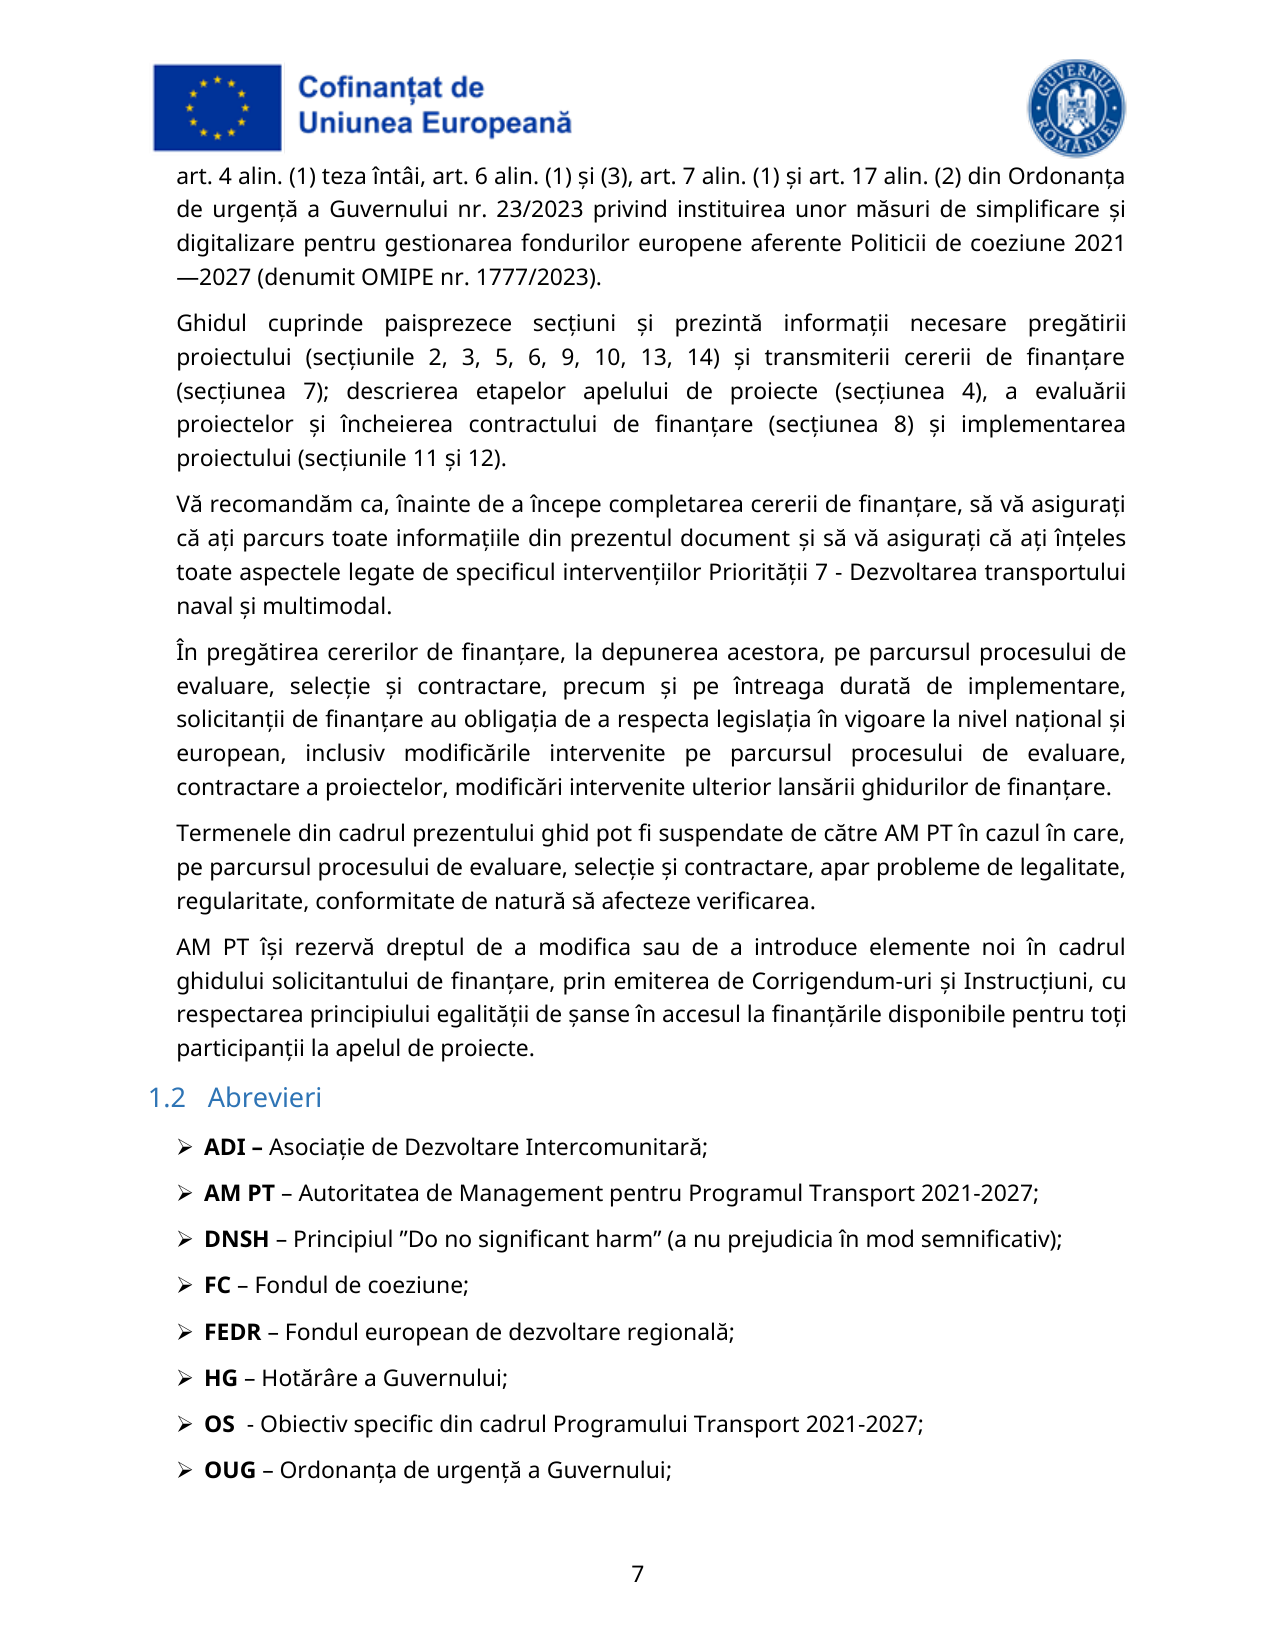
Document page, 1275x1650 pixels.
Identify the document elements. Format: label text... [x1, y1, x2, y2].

list AM PT – Autoritatea de Management pentru Programul Transport 2021-2027; [176, 1177, 1127, 1208]
list HG – Hotărâre a Guvernului; [176, 1362, 1127, 1393]
list FC – Fondul de coeziune; [176, 1269, 1127, 1301]
list FEDR – Fondul european de dezvoltare regională; [176, 1316, 1127, 1347]
list OS - Obiectiv specific din cadrul Programului Transport 2021-2027; [176, 1408, 1127, 1439]
subtitle Abrevieri [148, 1078, 1127, 1115]
list OUG – Ordonanța de urgență a Guvernului; [176, 1454, 1127, 1486]
list DNSH – Principiul ”Do no significant harm” (a nu prejudicia în mod semnificativ); [176, 1223, 1127, 1254]
list AM PT își rezervă dreptul de a modifica sau de a introduce elemente noi în cadrul ghidului solicitantului de finanțare, prin emiterea de Corrigendum-uri și Instrucțiuni, cu respectarea principiului egalității de șanse în accesul la finanțările disponibile pentru toți participanții la apelul de proiecte. [176, 931, 1127, 1063]
list Vă recomandăm ca, înainte de a începe completarea cererii de finanțare, să vă asigurați că ați parcurs toate informațiile din prezentul document şi să vă asigurați că ați înțeles toate aspectele legate de specificul intervențiilor Priorității 7 - Dezvoltarea transportului naval și multimodal. [176, 488, 1127, 621]
picture [147, 59, 1128, 160]
list Termenele din cadrul prezentului ghid pot fi suspendate de către AM PT în cazul în care, pe parcursul procesului de evaluare, selecție și contractare, apar probleme de legalitate, regularitate, conformitate de natură să afecteze verificarea. [176, 817, 1127, 916]
list Ghidul cuprinde paisprezece secțiuni și prezintă informații necesare pregătirii proiectului (secțiunile 2, 3, 5, 6, 9, 10, 13, 14) și transmiterii cererii de finanțare (secțiunea 7); descrierea etapelor apelului de proiecte (secțiunea 4), a evaluării proiectelor și încheierea contractului de finanțare (secțiunea 8) și implementarea proiectului (secțiunile 11 și 12). [176, 307, 1127, 473]
list ADI – Asociație de Dezvoltare Intercomunitară; [176, 1131, 1127, 1162]
list În pregătirea cererilor de finanțare, la depunerea acestora, pe parcursul procesului de evaluare, selecție și contractare, precum și pe întreaga durată de implementare, solicitanții de finanțare au obligația de a respecta legislația în vigoare la nivel național și european, inclusiv modificările intervenite pe parcursul procesului de evaluare, contractare a proiectelor, modificări intervenite ulterior lansării ghidurilor de finanțare. [176, 636, 1127, 802]
